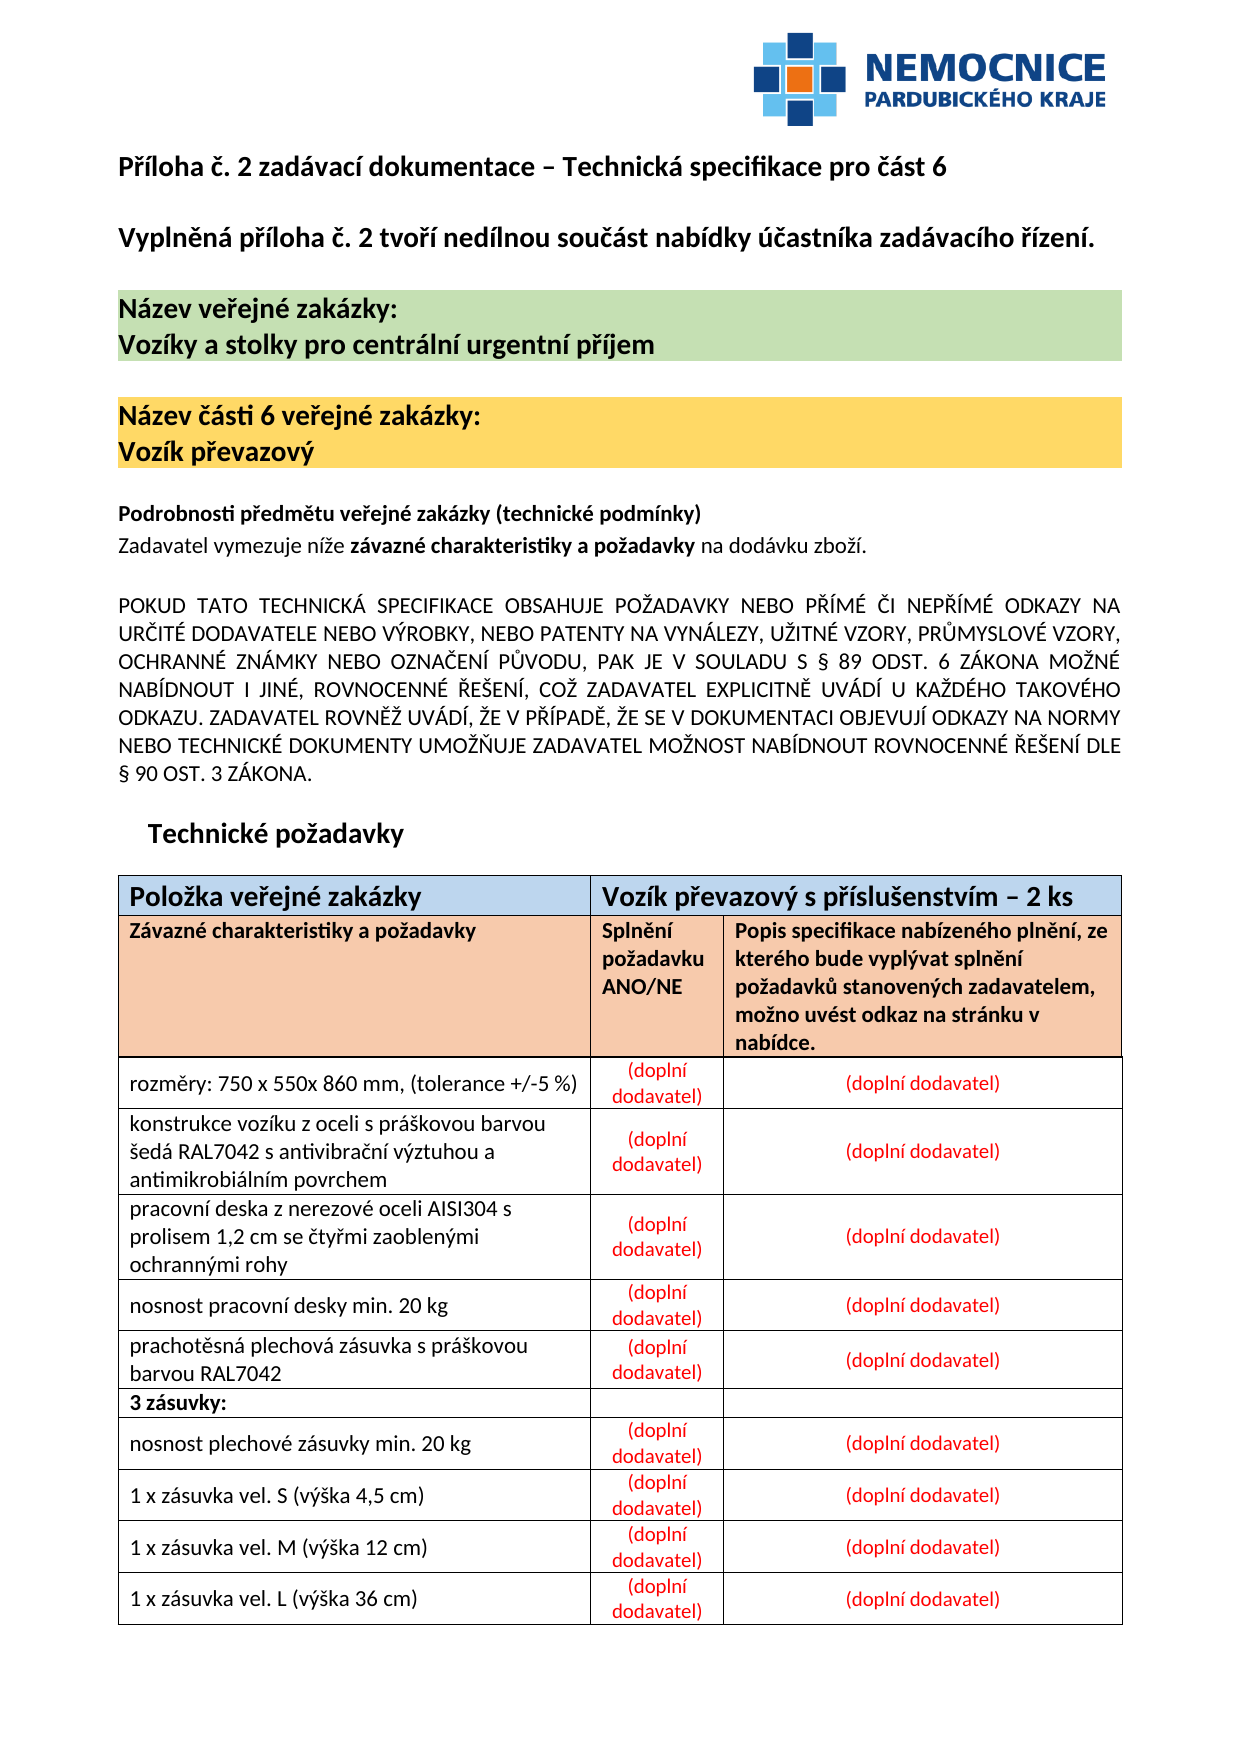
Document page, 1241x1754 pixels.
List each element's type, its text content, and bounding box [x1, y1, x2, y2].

table_cell (doplní dodavatel) [591, 1331, 723, 1387]
table_cell konstrukce vozíku z oceli s práškovou barvou šedá RAL7042 s antivibrační výztuhou a antimikrobiálním povrchem [119, 1109, 590, 1193]
table_cell (doplní dodavatel) [724, 1470, 1122, 1520]
table_cell (doplní dodavatel) [591, 1470, 723, 1520]
table_cell (doplní dodavatel) [591, 1521, 723, 1572]
subtitle Název veřejné zakázky: [118, 290, 1122, 326]
text Název části 6 veřejné zakázky: [118, 397, 1122, 433]
subtitle Technické požadavky [148, 815, 1122, 851]
table_cell 1 x zásuvka vel. M (výška 12 cm) [119, 1521, 590, 1572]
picture [752, 32, 1106, 127]
table_cell (doplní dodavatel) [724, 1521, 1122, 1572]
table_cell (doplní dodavatel) [591, 1573, 723, 1624]
table_cell (doplní dodavatel) [591, 1418, 723, 1468]
text Zadavatel vymezuje níže závazné charakteristiky a požadavky na dodávku zboží. [118, 531, 1122, 559]
table_cell Splnění požadavku ANO/NE [591, 916, 723, 1056]
table_cell [591, 1389, 723, 1417]
table_cell 3 zásuvky: [119, 1389, 590, 1417]
table_cell (doplní dodavatel) [591, 1280, 723, 1330]
table_cell (doplní dodavatel) [724, 1195, 1122, 1278]
table_cell (doplní dodavatel) [724, 1280, 1122, 1330]
table_cell (doplní dodavatel) [591, 1195, 723, 1278]
table_cell (doplní dodavatel) [724, 1331, 1122, 1387]
table_header Vozík převazový s příslušenstvím – 2 ks [591, 876, 1121, 915]
table_cell 1 x zásuvka vel. S (výška 4,5 cm) [119, 1470, 590, 1520]
table_cell Popis specifikace nabízeného plnění, ze kterého bude vyplývat splnění požadavků stanovených zadavatelem, možno uvést odkaz na stránku v nabídce. [724, 916, 1121, 1056]
table_cell nosnost plechové zásuvky min. 20 kg [119, 1418, 590, 1468]
table_cell Závazné charakteristiky a požadavky [119, 916, 590, 1056]
text Vyplněná příloha č. 2 tvoří nedílnou součást nabídky účastníka zadávacího řízení. [118, 219, 1122, 254]
table_cell (doplní dodavatel) [591, 1109, 723, 1193]
table_cell (doplní dodavatel) [724, 1573, 1122, 1624]
table_cell (doplní dodavatel) [724, 1058, 1122, 1108]
text POKUD TATO TECHNICKÁ SPECIFIKACE OBSAHUJE POŽADAVKY NEBO PŘÍMÉ ČI NEPŘÍMÉ ODKAZY NA URČITÉ DODAVATELE NEBO VÝROBKY, NEBO PATENTY NA VYNÁLEZY, UŽITNÉ VZORY, PRŮMYSLOVÉ VZORY, OCHRANNÉ ZNÁMKY NEBO OZNAČENÍ PŮVODU, PAK JE V SOULADU S § 89 ODST. 6 ZÁKONA MOŽNÉ NABÍDNOUT I JINÉ, ROVNOCENNÉ ŘEŠENÍ, COŽ ZADAVATEL EXPLICITNĚ UVÁDÍ U KAŽDÉHO TAKOVÉHO ODKAZU. ZADAVATEL ROVNĚŽ UVÁDÍ, ŽE V PŘÍPADĚ, ŽE SE V DOKUMENTACI OBJEVUJÍ ODKAZY NA NORMY NEBO TECHNICKÉ DOKUMENTY UMOŽŇUJE ZADAVATEL MOŽNOST NABÍDNOUT ROVNOCENNÉ ŘEŠENÍ DLE § 90 OST. 3 ZÁKONA. [118, 591, 1122, 787]
subtitle Vozíky a stolky pro centrální urgentní příjem [118, 326, 1122, 361]
table_cell pracovní deska z nerezové oceli AISI304 s prolisem 1,2 cm se čtyřmi zaoblenými ochrannými rohy [119, 1195, 590, 1278]
text Vozík převazový [118, 433, 1122, 468]
table_cell 1 x zásuvka vel. L (výška 36 cm) [119, 1573, 590, 1624]
table_cell (doplní dodavatel) [724, 1109, 1122, 1193]
table_cell (doplní dodavatel) [724, 1418, 1122, 1468]
table_cell (doplní dodavatel) [591, 1058, 723, 1108]
text Příloha č. 2 zadávací dokumentace – Technická specifikace pro část 6 [118, 148, 1122, 183]
table_header Položka veřejné zakázky [119, 876, 590, 915]
table_cell rozměry: 750 x 550x 860 mm, (tolerance +/-5 %) [119, 1058, 590, 1108]
table_cell [724, 1389, 1122, 1417]
table_cell nosnost pracovní desky min. 20 kg [119, 1280, 590, 1330]
text Podrobnosti předmětu veřejné zakázky (technické podmínky) [118, 499, 1122, 527]
table_cell prachotěsná plechová zásuvka s práškovou barvou RAL7042 [119, 1331, 590, 1387]
